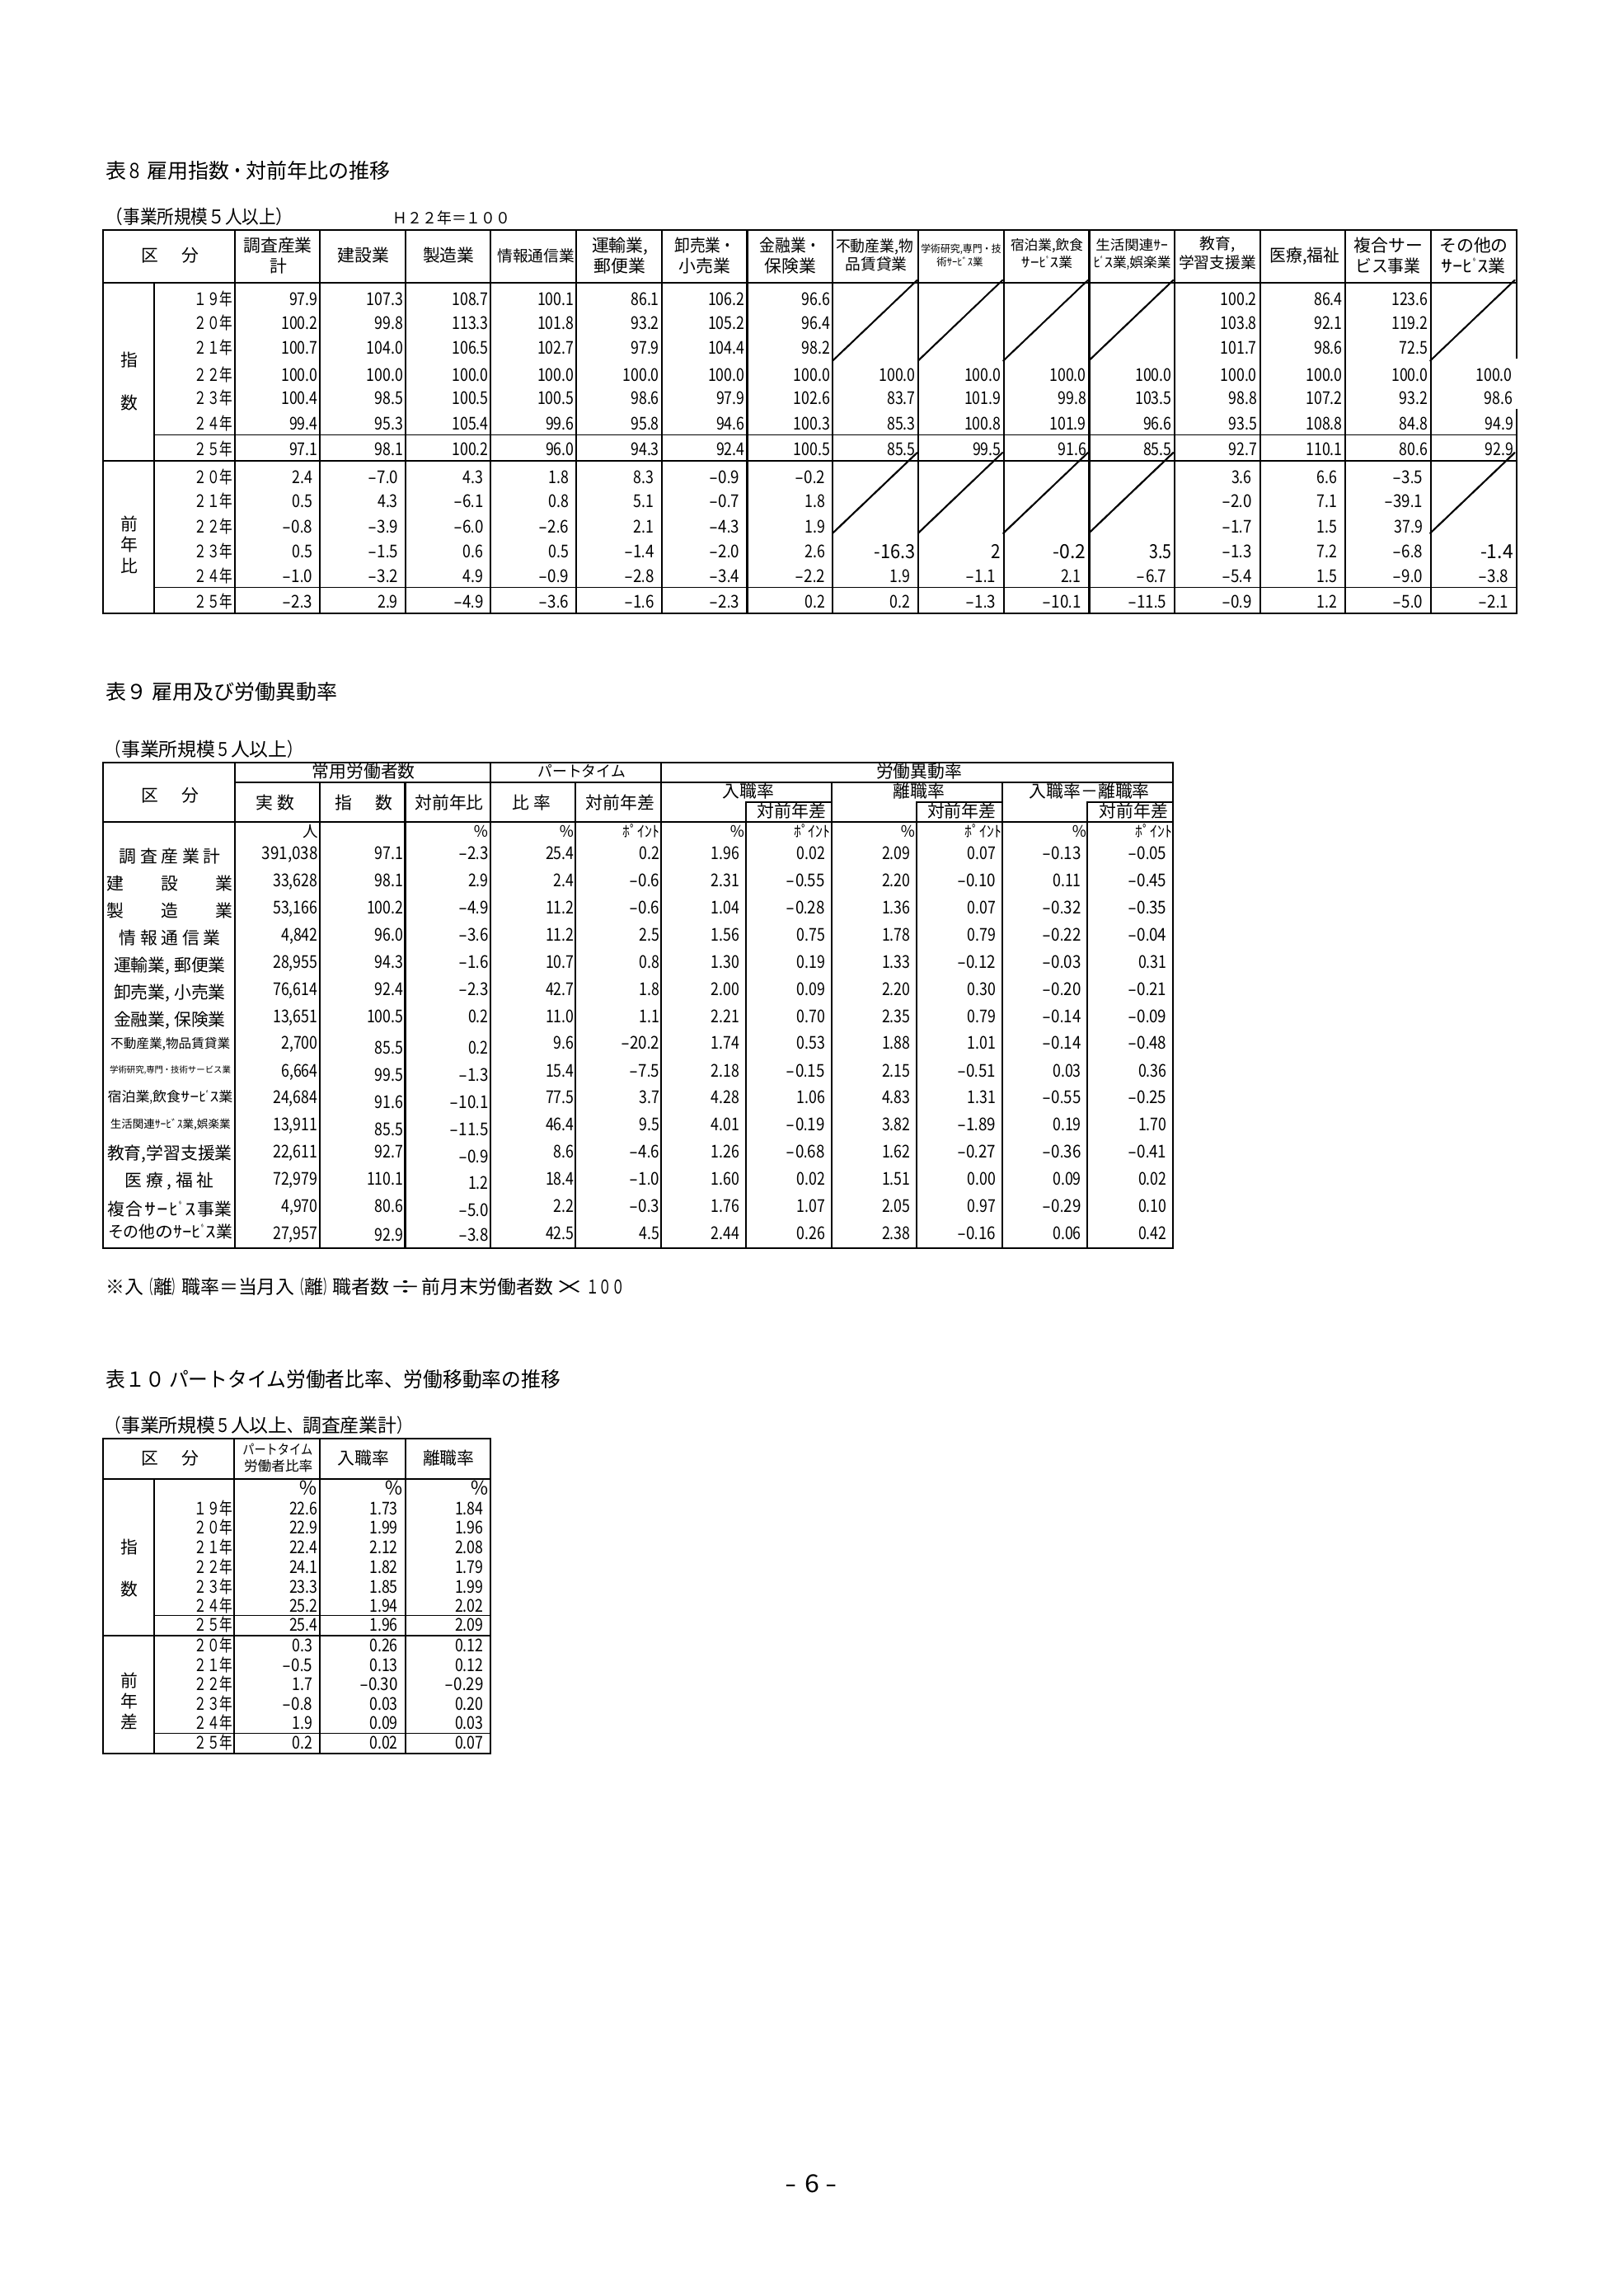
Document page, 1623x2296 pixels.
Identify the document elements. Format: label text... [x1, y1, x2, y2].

table_cell 2.6 [748, 539, 832, 565]
table_cell 92.9 [1432, 435, 1516, 460]
table_cell 2.9 [406, 870, 490, 897]
table_cell ﾎﾟｲﾝﾄ [747, 823, 831, 843]
table_cell -0.55 [1003, 1087, 1086, 1115]
table_cell -6.8 [1346, 539, 1430, 565]
table_cell 100.0 [491, 359, 575, 387]
table_cell 0.26 [747, 1223, 831, 1247]
table_cell -1.5 [321, 539, 405, 565]
table_cell 102.6 [748, 387, 832, 409]
table_cell 0.97 [917, 1196, 1001, 1223]
table_cell 4.01 [662, 1115, 745, 1142]
table_cell -5.0 [1346, 588, 1430, 612]
table_cell -6.1 [406, 489, 490, 514]
table_cell 42.7 [491, 979, 575, 1005]
table_cell -0.03 [1003, 951, 1086, 979]
table_cell -0.9 [663, 462, 746, 489]
table_cell 99.5 [321, 1060, 404, 1087]
table_cell [833, 489, 917, 514]
table_cell 1.5 [1261, 565, 1344, 587]
table_cell 5.1 [577, 489, 661, 514]
table_cell 4.3 [406, 462, 490, 489]
table_cell ２０年 [155, 311, 234, 336]
table_cell 0.07 [917, 843, 1001, 870]
table_cell 2.4 [491, 870, 575, 897]
table_cell -0.22 [1003, 924, 1086, 951]
table_cell 100.0 [663, 359, 746, 387]
table_cell -1.6 [406, 951, 490, 979]
table_cell 100.2 [236, 311, 319, 336]
table_cell ２１年 [155, 1538, 233, 1557]
table_cell -0.13 [1003, 843, 1086, 870]
table_cell 0.8 [576, 951, 660, 979]
table_cell 2.5 [576, 924, 660, 951]
table_header 離職率 [406, 1439, 490, 1478]
table_header パートタイム労働者比率 [235, 1439, 319, 1478]
table_cell -0.10 [917, 870, 1001, 897]
table_cell 0.09 [1003, 1169, 1086, 1196]
table_cell 3.6 [1175, 462, 1259, 489]
table_cell ２５年 [155, 1734, 233, 1753]
table_cell ２２年 [155, 514, 234, 539]
table_cell 0.2 [748, 588, 832, 612]
table_cell 2.20 [833, 979, 916, 1005]
table_cell ２４年 [155, 565, 234, 587]
table_cell 100.0 [748, 359, 832, 387]
table_cell 0.53 [747, 1033, 831, 1060]
table_cell 2,700 [236, 1033, 319, 1060]
table_cell 100.7 [236, 336, 319, 358]
table_cell 100.2 [321, 897, 404, 924]
table_cell 1.8 [576, 979, 660, 1005]
table_cell 7.1 [1261, 489, 1344, 514]
table_header 金融業・保険業 [748, 231, 832, 282]
table_cell -0.20 [1003, 979, 1086, 1005]
table_cell 学術研究,専門・技術サービス業 [104, 1060, 234, 1087]
table_cell 80.6 [321, 1196, 404, 1223]
table_cell -0.04 [1088, 924, 1172, 951]
table_cell 4.5 [576, 1223, 660, 1247]
table_cell 0.06 [1003, 1223, 1086, 1247]
table_cell [833, 311, 917, 336]
table_cell 92.9 [321, 1223, 404, 1247]
table_cell [1432, 514, 1516, 539]
table_cell 0.2 [235, 1734, 319, 1753]
table_cell 91.6 [1005, 435, 1088, 460]
table_cell 3.82 [833, 1115, 916, 1142]
table_cell 4,842 [236, 924, 319, 951]
table_cell 2.05 [833, 1196, 916, 1223]
table_cell -0.2 [1005, 539, 1088, 565]
table_cell ２５年 [155, 1616, 233, 1635]
table_cell ２３年 [155, 387, 234, 409]
table_cell -0.8 [235, 1694, 319, 1714]
table_cell 2.2 [491, 1196, 575, 1223]
table_cell [1005, 284, 1088, 311]
table_cell 1.88 [833, 1033, 916, 1060]
table_cell -3.6 [491, 588, 575, 612]
table_cell 94.6 [663, 409, 746, 434]
table_cell 100.1 [491, 284, 575, 311]
table_cell 10.7 [491, 951, 575, 979]
table_cell -2.3 [406, 843, 490, 870]
table_cell 1.56 [662, 924, 745, 951]
table_cell 96.4 [748, 311, 832, 336]
table_cell 95.8 [577, 409, 661, 434]
table_cell ％ [833, 823, 916, 843]
table_cell 100.5 [406, 387, 490, 409]
table_cell -0.19 [747, 1115, 831, 1142]
table_cell 93.2 [577, 311, 661, 336]
table_cell １９年 [155, 1499, 233, 1518]
table_cell 4.3 [321, 489, 405, 514]
table_cell 108.7 [406, 284, 490, 311]
table_cell -2.2 [748, 565, 832, 587]
table_cell -3.8 [406, 1223, 490, 1247]
table_cell 25.2 [235, 1596, 319, 1615]
table_cell 101.7 [1175, 336, 1259, 358]
table_cell 100.4 [236, 387, 319, 409]
table_header 不動産業,物品賃貸業 [833, 231, 917, 282]
table_cell [1091, 514, 1174, 539]
table_cell 1.99 [321, 1518, 405, 1538]
table_cell 96.6 [1091, 409, 1174, 434]
table_cell -3.8 [1432, 565, 1516, 587]
table_cell ％ [662, 823, 745, 843]
table_cell 100.0 [1346, 359, 1430, 387]
table_cell ２５年 [155, 435, 234, 460]
table_cell 103.8 [1175, 311, 1259, 336]
table_cell 9.5 [576, 1115, 660, 1142]
table_cell 100.5 [491, 387, 575, 409]
table_cell 98.6 [577, 387, 661, 409]
table_cell [1091, 462, 1174, 489]
table_cell 複合ｻｰﾋﾞｽ事業 [104, 1196, 234, 1223]
table_cell 85.3 [833, 409, 917, 434]
text （事業所規模５人以上） [106, 735, 1527, 762]
table_cell -2.8 [577, 565, 661, 587]
table_cell 2.09 [406, 1616, 490, 1635]
table_cell ％ [1003, 823, 1086, 843]
table_cell 106.5 [406, 336, 490, 358]
table_cell ２３年 [155, 1577, 233, 1596]
table_cell 1.96 [406, 1518, 490, 1538]
table_cell 4.28 [662, 1087, 745, 1115]
table_cell 106.2 [663, 284, 746, 311]
table_cell 4,970 [236, 1196, 319, 1223]
table_cell 99.4 [236, 409, 319, 434]
table_cell -2.3 [236, 588, 319, 612]
table_cell 製 造 業 [104, 897, 234, 924]
table_cell [919, 462, 1003, 489]
table_cell 123.6 [1346, 284, 1430, 311]
table_cell [1091, 311, 1174, 336]
table_cell 0.03 [406, 1714, 490, 1733]
text （事業所規模５人以上） Ｈ２２年＝１００ [106, 202, 1527, 229]
table_cell 1.84 [406, 1499, 490, 1518]
table_cell 18.4 [491, 1169, 575, 1196]
table_cell -0.7 [663, 489, 746, 514]
table_cell 比 率 [491, 783, 575, 821]
table_cell 1.9 [833, 565, 917, 587]
table_cell -2.0 [1175, 489, 1259, 514]
table_header 教育, 学習支援業 [1175, 231, 1259, 282]
table_cell 100.0 [406, 359, 490, 387]
table_header 学術研究,専門・技術ｻｰﾋﾞｽ業 [919, 231, 1003, 282]
table_cell 119.2 [1346, 311, 1430, 336]
text 表９ 雇用及び労働異動率 [106, 675, 1527, 706]
table_cell 11.0 [491, 1006, 575, 1032]
table_cell 99.6 [491, 409, 575, 434]
table_cell 0.03 [1003, 1060, 1086, 1087]
table_cell 指 数 [321, 783, 404, 821]
table_cell 0.42 [1088, 1223, 1172, 1247]
table_cell -0.21 [1088, 979, 1172, 1005]
table_cell -0.27 [917, 1142, 1001, 1169]
table_cell 0.2 [406, 1006, 490, 1032]
table_cell 22.4 [235, 1538, 319, 1557]
table_cell 宿泊業,飲食ｻｰﾋﾞｽ業 [104, 1087, 234, 1115]
table_cell 3.7 [576, 1087, 660, 1115]
table_cell -2.3 [663, 588, 746, 612]
table_cell -0.36 [1003, 1142, 1086, 1169]
table_header 情報通信業 [491, 231, 575, 282]
table_cell １９年 [155, 284, 234, 311]
table_cell 0.5 [236, 489, 319, 514]
table_cell 金融業, 保険業 [104, 1006, 234, 1032]
table_cell -0.3 [576, 1196, 660, 1223]
table_cell -7.5 [576, 1060, 660, 1087]
table_header 医療,福祉 [1261, 231, 1344, 282]
table_cell -5.4 [1175, 565, 1259, 587]
table_cell 0.75 [747, 924, 831, 951]
table_cell 教育,学習支援業 [104, 1142, 234, 1169]
table_cell [919, 311, 1003, 336]
table_cell 0.19 [747, 951, 831, 979]
table_cell -0.45 [1088, 870, 1172, 897]
table_cell 110.1 [1261, 435, 1344, 460]
table_cell -4.9 [406, 588, 490, 612]
table_cell 1.30 [662, 951, 745, 979]
table_cell [1003, 801, 1086, 821]
table_cell -2.0 [663, 539, 746, 565]
table_cell [833, 284, 917, 311]
table_cell 100.0 [1175, 359, 1259, 387]
table_cell 92.4 [663, 435, 746, 460]
table_cell 80.6 [1346, 435, 1430, 460]
table_header 区 分 [104, 1439, 233, 1478]
table_cell -1.0 [236, 565, 319, 587]
table_cell 24,684 [236, 1087, 319, 1115]
table_cell 1.76 [662, 1196, 745, 1223]
table_header 調査産業計 [236, 231, 319, 282]
table_cell 2.02 [406, 1596, 490, 1615]
table_cell ２３年 [155, 539, 234, 565]
table_cell 0.2 [406, 1033, 490, 1060]
table_cell -0.05 [1088, 843, 1172, 870]
table_cell ％ [406, 1480, 490, 1499]
table_cell 96.0 [491, 435, 575, 460]
table_cell [833, 801, 916, 821]
table_cell -0.09 [1088, 1006, 1172, 1032]
table_cell 37.9 [1346, 514, 1430, 539]
table_cell 98.6 [1432, 387, 1517, 409]
table_cell 100.0 [321, 359, 405, 387]
table_cell 1.04 [662, 897, 745, 924]
table_cell 100.0 [1261, 359, 1344, 387]
table_cell -39.1 [1346, 489, 1430, 514]
table_cell ２２年 [155, 359, 234, 387]
table_cell 前年差 [104, 1636, 153, 1753]
table_cell 25.4 [491, 843, 575, 870]
text ※入（離）職率＝当月入（離）職者数÷前月末労働者数×１００ [106, 1272, 1527, 1299]
table_cell -2.6 [491, 514, 575, 539]
table_cell ２１年 [155, 489, 234, 514]
table_cell -3.4 [663, 565, 746, 587]
table_cell -0.28 [747, 897, 831, 924]
table_cell -0.9 [406, 1142, 490, 1169]
table_cell 100.8 [919, 409, 1003, 434]
table_cell -16.3 [833, 539, 917, 565]
table_cell 卸売業, 小売業 [104, 979, 234, 1005]
table_cell -0.8 [236, 514, 319, 539]
table_cell 2.08 [406, 1538, 490, 1557]
table_cell 0.07 [406, 1734, 490, 1753]
table_cell 0.02 [1088, 1169, 1172, 1196]
table_cell 98.5 [321, 387, 405, 409]
table_cell -4.3 [663, 514, 746, 539]
table_cell -0.35 [1088, 897, 1172, 924]
table_cell ％ [321, 1480, 405, 1499]
table_cell 1.96 [662, 843, 745, 870]
table_cell 0.00 [917, 1169, 1001, 1196]
table_cell -0.68 [747, 1142, 831, 1169]
table_cell 25.4 [235, 1616, 319, 1635]
table_cell 84.8 [1346, 409, 1430, 434]
table_cell 0.36 [1088, 1060, 1172, 1087]
table_cell 23.3 [235, 1577, 319, 1596]
text 表１０ パートタイム労働者比率、労働移動率の推移 [106, 1364, 1527, 1393]
table_cell 92.7 [321, 1142, 404, 1169]
table_cell 1.82 [321, 1557, 405, 1577]
table_cell 99.8 [1005, 387, 1088, 409]
table_cell 対前年差 [576, 783, 660, 821]
table_cell 0.5 [236, 539, 319, 565]
table_cell 2.00 [662, 979, 745, 1005]
table_cell -11.5 [1091, 588, 1174, 612]
table_cell 1.2 [1261, 588, 1344, 612]
table_cell ２５年 [155, 588, 234, 612]
table_header 複合サービス事業 [1346, 231, 1430, 282]
table_cell 0.13 [321, 1655, 405, 1674]
table_cell 前年比 [104, 462, 153, 612]
table_cell 指数 [104, 284, 153, 460]
table_cell ２０年 [155, 1518, 233, 1538]
table_cell 100.0 [833, 359, 917, 387]
table_cell ％ [235, 1480, 319, 1499]
table_cell -1.6 [577, 588, 661, 612]
table_cell -0.14 [1003, 1033, 1086, 1060]
table_cell 92.7 [1175, 435, 1259, 460]
table_cell -1.3 [919, 588, 1003, 612]
table_cell 0.09 [321, 1714, 405, 1733]
table_cell 101.8 [491, 311, 575, 336]
table_cell -0.48 [1088, 1033, 1172, 1060]
table_cell 2.12 [321, 1538, 405, 1557]
table_cell 103.5 [1091, 387, 1174, 409]
table_cell 99.8 [321, 311, 405, 336]
table_cell 離職率 [833, 783, 1001, 801]
table_cell 108.8 [1261, 409, 1344, 434]
table_cell 94.9 [1432, 409, 1516, 434]
table_cell -1.4 [1432, 539, 1516, 565]
table_cell 2.15 [833, 1060, 916, 1087]
table_cell -4.9 [406, 897, 490, 924]
table_cell 7.2 [1261, 539, 1344, 565]
table_cell 85.5 [321, 1115, 404, 1142]
table_cell -1.0 [576, 1169, 660, 1196]
table_cell 113.3 [406, 311, 490, 336]
table_cell -0.9 [491, 565, 575, 587]
table_cell -1.89 [917, 1115, 1001, 1142]
table_cell -7.0 [321, 462, 405, 489]
table_cell -0.51 [917, 1060, 1001, 1087]
table_cell 391,038 [236, 843, 319, 870]
table_cell 0.02 [747, 843, 831, 870]
table_cell [1091, 284, 1174, 311]
table_cell ２１年 [155, 336, 234, 358]
table_cell 1.5 [1261, 514, 1344, 539]
table_cell 3.5 [1091, 539, 1174, 565]
table_cell 0.6 [406, 539, 490, 565]
table_cell ﾎﾟｲﾝﾄ [1088, 823, 1172, 843]
table_cell -0.25 [1088, 1087, 1172, 1115]
table_cell 0.3 [235, 1636, 319, 1655]
table_cell 2.18 [662, 1060, 745, 1087]
table_cell 0.11 [1003, 870, 1086, 897]
table_cell [1005, 336, 1088, 358]
table_cell 8.6 [491, 1142, 575, 1169]
table_cell [919, 514, 1003, 539]
table_cell 1.79 [406, 1557, 490, 1577]
table_cell 110.1 [321, 1169, 404, 1196]
table_cell 1.36 [833, 897, 916, 924]
table_cell 13,651 [236, 1006, 319, 1032]
table_cell 0.02 [747, 1169, 831, 1196]
table_cell -1.3 [406, 1060, 490, 1087]
table_cell 100.0 [577, 359, 661, 387]
table_cell 93.2 [1346, 387, 1430, 409]
table_cell [1091, 489, 1174, 514]
table_cell 91.6 [321, 1087, 404, 1115]
table_cell 85.5 [321, 1033, 404, 1060]
table_cell 33,628 [236, 870, 319, 897]
table_cell [833, 462, 917, 489]
table_cell [155, 1480, 233, 1499]
table_cell 105.2 [663, 311, 746, 336]
table_cell 98.8 [1175, 387, 1259, 409]
table_header 入職率 [321, 1439, 405, 1478]
table_cell 107.2 [1261, 387, 1344, 409]
table_cell 0.09 [747, 979, 831, 1005]
table_cell 24.1 [235, 1557, 319, 1577]
table_header 区 分 [104, 763, 234, 821]
table_cell [1005, 311, 1088, 336]
table_cell 100.0 [236, 359, 319, 387]
table_cell 0.19 [1003, 1115, 1086, 1142]
table_cell 情 報 通 信 業 [104, 924, 234, 951]
table_header 常用労働者数 [236, 763, 490, 782]
table_cell 105.4 [406, 409, 490, 434]
table_cell 100.0 [919, 359, 1003, 387]
table_cell 107.3 [321, 284, 405, 311]
table_header その他のｻｰﾋﾞｽ業 [1432, 231, 1516, 282]
table_cell 72.5 [1346, 336, 1430, 358]
table_cell 11.2 [491, 924, 575, 951]
table_cell 1.01 [917, 1033, 1001, 1060]
table_cell [1005, 489, 1088, 514]
table_cell [321, 823, 404, 843]
table_cell 97.1 [321, 843, 404, 870]
table_cell 13,911 [236, 1115, 319, 1142]
table_cell 27,957 [236, 1223, 319, 1247]
table_cell ２４年 [155, 1714, 233, 1733]
table_cell 92.4 [321, 979, 404, 1005]
table_cell 1.99 [406, 1577, 490, 1596]
table_cell 1.07 [747, 1196, 831, 1223]
table_cell 1.26 [662, 1142, 745, 1169]
table_cell 85.5 [1091, 435, 1174, 460]
table_cell -0.55 [747, 870, 831, 897]
table_cell 不動産業,物品賃貸業 [104, 1033, 234, 1060]
table_cell -3.9 [321, 514, 405, 539]
table_cell [919, 336, 1003, 358]
table_cell 0.30 [917, 979, 1001, 1005]
table_cell 2.38 [833, 1223, 916, 1247]
table_cell 1.70 [1088, 1115, 1172, 1142]
table_cell 22.9 [235, 1518, 319, 1538]
table_cell 2.20 [833, 870, 916, 897]
table_cell 94.3 [321, 951, 404, 979]
table_cell 1.51 [833, 1169, 916, 1196]
table_cell [1005, 514, 1088, 539]
table_cell 対前年差 [1088, 803, 1172, 821]
table_cell ２４年 [155, 409, 234, 434]
table_cell 対前年比 [406, 783, 490, 821]
subtitle - 6 - [779, 2165, 842, 2200]
table_cell 104.4 [663, 336, 746, 358]
table_cell 8.3 [577, 462, 661, 489]
table_cell -1.7 [1175, 514, 1259, 539]
table_cell 0.70 [747, 1006, 831, 1032]
table_cell -3.6 [406, 924, 490, 951]
table_cell 1.8 [491, 462, 575, 489]
table_cell [1432, 489, 1516, 514]
table_header パートタイム [491, 763, 660, 782]
table_cell 2.31 [662, 870, 745, 897]
table_header 卸売業・小売業 [663, 231, 746, 282]
table_cell 86.1 [577, 284, 661, 311]
table_cell 1.1 [576, 1006, 660, 1032]
table_cell 0.79 [917, 924, 1001, 951]
table_cell 98.2 [748, 336, 832, 358]
table_cell 入職率 [662, 783, 831, 801]
table_header 労働異動率 [662, 763, 1172, 782]
table_cell 15.4 [491, 1060, 575, 1087]
table_cell 0.07 [917, 897, 1001, 924]
table_cell 2 [919, 539, 1003, 565]
table_cell 1.06 [747, 1087, 831, 1115]
table_cell 100.2 [406, 435, 490, 460]
table_cell [662, 801, 745, 821]
table_cell 72,979 [236, 1169, 319, 1196]
table_cell -0.29 [1003, 1196, 1086, 1223]
table_cell 53,166 [236, 897, 319, 924]
table_cell -1.4 [577, 539, 661, 565]
table_cell 100.2 [1175, 284, 1259, 311]
table_cell -3.2 [321, 565, 405, 587]
table_cell 生活関連ｻｰﾋﾞｽ業,娯楽業 [104, 1115, 234, 1142]
table_cell -6.0 [406, 514, 490, 539]
table_cell 102.7 [491, 336, 575, 358]
table_cell 1.62 [833, 1142, 916, 1169]
table_cell -10.1 [406, 1087, 490, 1115]
table_cell 1.73 [321, 1499, 405, 1518]
table_cell 86.4 [1261, 284, 1344, 311]
table_cell 人 [236, 823, 319, 843]
table_cell 4.9 [406, 565, 490, 587]
table_cell 96.0 [321, 924, 404, 951]
table_cell 運輸業, 郵便業 [104, 951, 234, 979]
table_cell 99.5 [919, 435, 1003, 460]
table_cell 83.7 [833, 387, 917, 409]
table_header 運輸業, 郵便業 [577, 231, 661, 282]
table_cell 0.8 [491, 489, 575, 514]
table_cell -0.6 [576, 897, 660, 924]
table_cell 2.9 [321, 588, 405, 612]
table_cell 対前年差 [747, 803, 831, 821]
table_cell ﾎﾟｲﾝﾄ [917, 823, 1001, 843]
table_cell ２０年 [155, 462, 234, 489]
table_cell -0.5 [235, 1655, 319, 1674]
text 表８ 雇用指数・対前年比の推移 [106, 155, 1527, 185]
table_cell [1005, 462, 1088, 489]
table_cell 対前年差 [917, 803, 1001, 821]
table_cell 96.6 [748, 284, 832, 311]
table_cell -0.32 [1003, 897, 1086, 924]
table_header 生活関連ｻｰ ﾋﾞｽ業,娯楽業 [1091, 231, 1174, 282]
table_cell 2.09 [833, 843, 916, 870]
table_cell 94.3 [577, 435, 661, 460]
table_cell 9.6 [491, 1033, 575, 1060]
table_cell ２２年 [155, 1557, 233, 1577]
table_cell -10.1 [1005, 588, 1088, 612]
table_cell 0.03 [321, 1694, 405, 1714]
table_cell 93.5 [1175, 409, 1259, 434]
table_cell 1.85 [321, 1577, 405, 1596]
table_cell 28,955 [236, 951, 319, 979]
table_cell [919, 489, 1003, 514]
table_cell 100.3 [748, 409, 832, 434]
table_cell 98.1 [321, 435, 405, 460]
table_cell -20.2 [576, 1033, 660, 1060]
table_cell 100.0 [1005, 359, 1088, 387]
table_cell [833, 336, 917, 358]
table_cell 0.12 [406, 1655, 490, 1674]
table_cell ２４年 [155, 1596, 233, 1615]
table_cell 85.5 [833, 435, 917, 460]
table_cell 100.0 [1091, 359, 1174, 387]
table_cell 1.8 [748, 489, 832, 514]
table_cell -11.5 [406, 1115, 490, 1142]
table_cell 2.44 [662, 1223, 745, 1247]
table_cell -0.9 [1175, 588, 1259, 612]
table_cell 入職率－離職率 [1003, 783, 1172, 801]
table_cell -0.29 [406, 1674, 490, 1694]
table_cell 建 設 業 [104, 870, 234, 897]
table_cell -0.2 [748, 462, 832, 489]
table_cell 1.33 [833, 951, 916, 979]
table_cell ％ [406, 823, 490, 843]
table_cell ﾎﾟｲﾝﾄ [576, 823, 660, 843]
text （事業所規模５人以上、調査産業計） [106, 1411, 1527, 1438]
table_cell [1432, 284, 1516, 358]
table_cell ％ [491, 823, 575, 843]
table_cell -0.12 [917, 951, 1001, 979]
table_cell 11.2 [491, 897, 575, 924]
table_cell -1.3 [1175, 539, 1259, 565]
table_cell 0.2 [576, 843, 660, 870]
table_cell [833, 514, 917, 539]
table_cell 2.4 [236, 462, 319, 489]
table_cell 42.5 [491, 1223, 575, 1247]
table_cell 6.6 [1261, 462, 1344, 489]
table_cell [1432, 462, 1516, 489]
table_cell 0.5 [491, 539, 575, 565]
table_cell 実 数 [236, 783, 319, 821]
table_cell 22,611 [236, 1142, 319, 1169]
table_cell -0.14 [1003, 1006, 1086, 1032]
table_header 宿泊業,飲食 ｻｰﾋﾞｽ業 [1005, 231, 1088, 282]
table_cell 22.6 [235, 1499, 319, 1518]
table_cell 0.02 [321, 1734, 405, 1753]
table_cell 2.1 [1005, 565, 1088, 587]
table_header 建設業 [321, 231, 405, 282]
table_cell 77.5 [491, 1087, 575, 1115]
table_cell 0.20 [406, 1694, 490, 1714]
table_cell -4.6 [576, 1142, 660, 1169]
table_cell 1.7 [235, 1674, 319, 1694]
table_cell 0.26 [321, 1636, 405, 1655]
table_cell その他のｻｰﾋﾞｽ業 [104, 1223, 234, 1247]
table_cell -6.7 [1091, 565, 1174, 587]
table_cell 0.79 [917, 1006, 1001, 1032]
table_cell -0.41 [1088, 1142, 1172, 1169]
table_cell 1.2 [406, 1169, 490, 1196]
table_cell 0.12 [406, 1636, 490, 1655]
table_cell 1.74 [662, 1033, 745, 1060]
table_cell 97.1 [236, 435, 319, 460]
table_cell 0.31 [1088, 951, 1172, 979]
table_cell [104, 823, 234, 843]
table_cell 76,614 [236, 979, 319, 1005]
table_cell 97.9 [577, 336, 661, 358]
table_header 製造業 [406, 231, 490, 282]
table_cell 92.1 [1261, 311, 1344, 336]
table_cell 1.78 [833, 924, 916, 951]
table_cell ２３年 [155, 1694, 233, 1714]
table_cell 98.1 [321, 870, 404, 897]
table_cell 指数 [104, 1480, 153, 1635]
table_cell 6,664 [236, 1060, 319, 1087]
table_cell -3.5 [1346, 462, 1430, 489]
table_cell 調 査 産 業 計 [104, 843, 234, 870]
table_cell ２２年 [155, 1674, 233, 1694]
table_cell 1.60 [662, 1169, 745, 1196]
table_cell 100.5 [748, 435, 832, 460]
table_cell 97.9 [663, 387, 746, 409]
table_cell -0.30 [321, 1674, 405, 1694]
table_cell [1091, 336, 1174, 358]
table_cell 2.21 [662, 1006, 745, 1032]
table_cell 97.9 [236, 284, 319, 311]
table_cell 98.6 [1261, 336, 1344, 358]
table_cell 1.31 [917, 1087, 1001, 1115]
table_cell 1.9 [235, 1714, 319, 1733]
table_cell -5.0 [406, 1196, 490, 1223]
table_header 区 分 [104, 231, 234, 282]
table_cell -0.16 [917, 1223, 1001, 1247]
table_cell 2.35 [833, 1006, 916, 1032]
table_cell -2.1 [1432, 588, 1516, 612]
table_cell 医 療 , 福 祉 [104, 1169, 234, 1196]
table_cell 0.10 [1088, 1196, 1172, 1223]
table_cell ２１年 [155, 1655, 233, 1674]
table_cell -9.0 [1346, 565, 1430, 587]
table_cell 1.94 [321, 1596, 405, 1615]
table_cell 100.5 [321, 1006, 404, 1032]
table_cell -1.1 [919, 565, 1003, 587]
table_cell 101.9 [919, 387, 1003, 409]
table_cell [919, 284, 1003, 311]
table_cell -0.15 [747, 1060, 831, 1087]
table_cell 4.83 [833, 1087, 916, 1115]
table_cell 104.0 [321, 336, 405, 358]
table_cell 101.9 [1005, 409, 1088, 434]
table_cell 46.4 [491, 1115, 575, 1142]
table_cell 1.96 [321, 1616, 405, 1635]
table_cell -2.3 [406, 979, 490, 1005]
table_cell ２０年 [155, 1636, 233, 1655]
table_cell 95.3 [321, 409, 405, 434]
table_cell 2.1 [577, 514, 661, 539]
table_cell -0.6 [576, 870, 660, 897]
table_cell 1.9 [748, 514, 832, 539]
table_cell 0.2 [833, 588, 917, 612]
table_cell 100.0 [1432, 359, 1517, 387]
